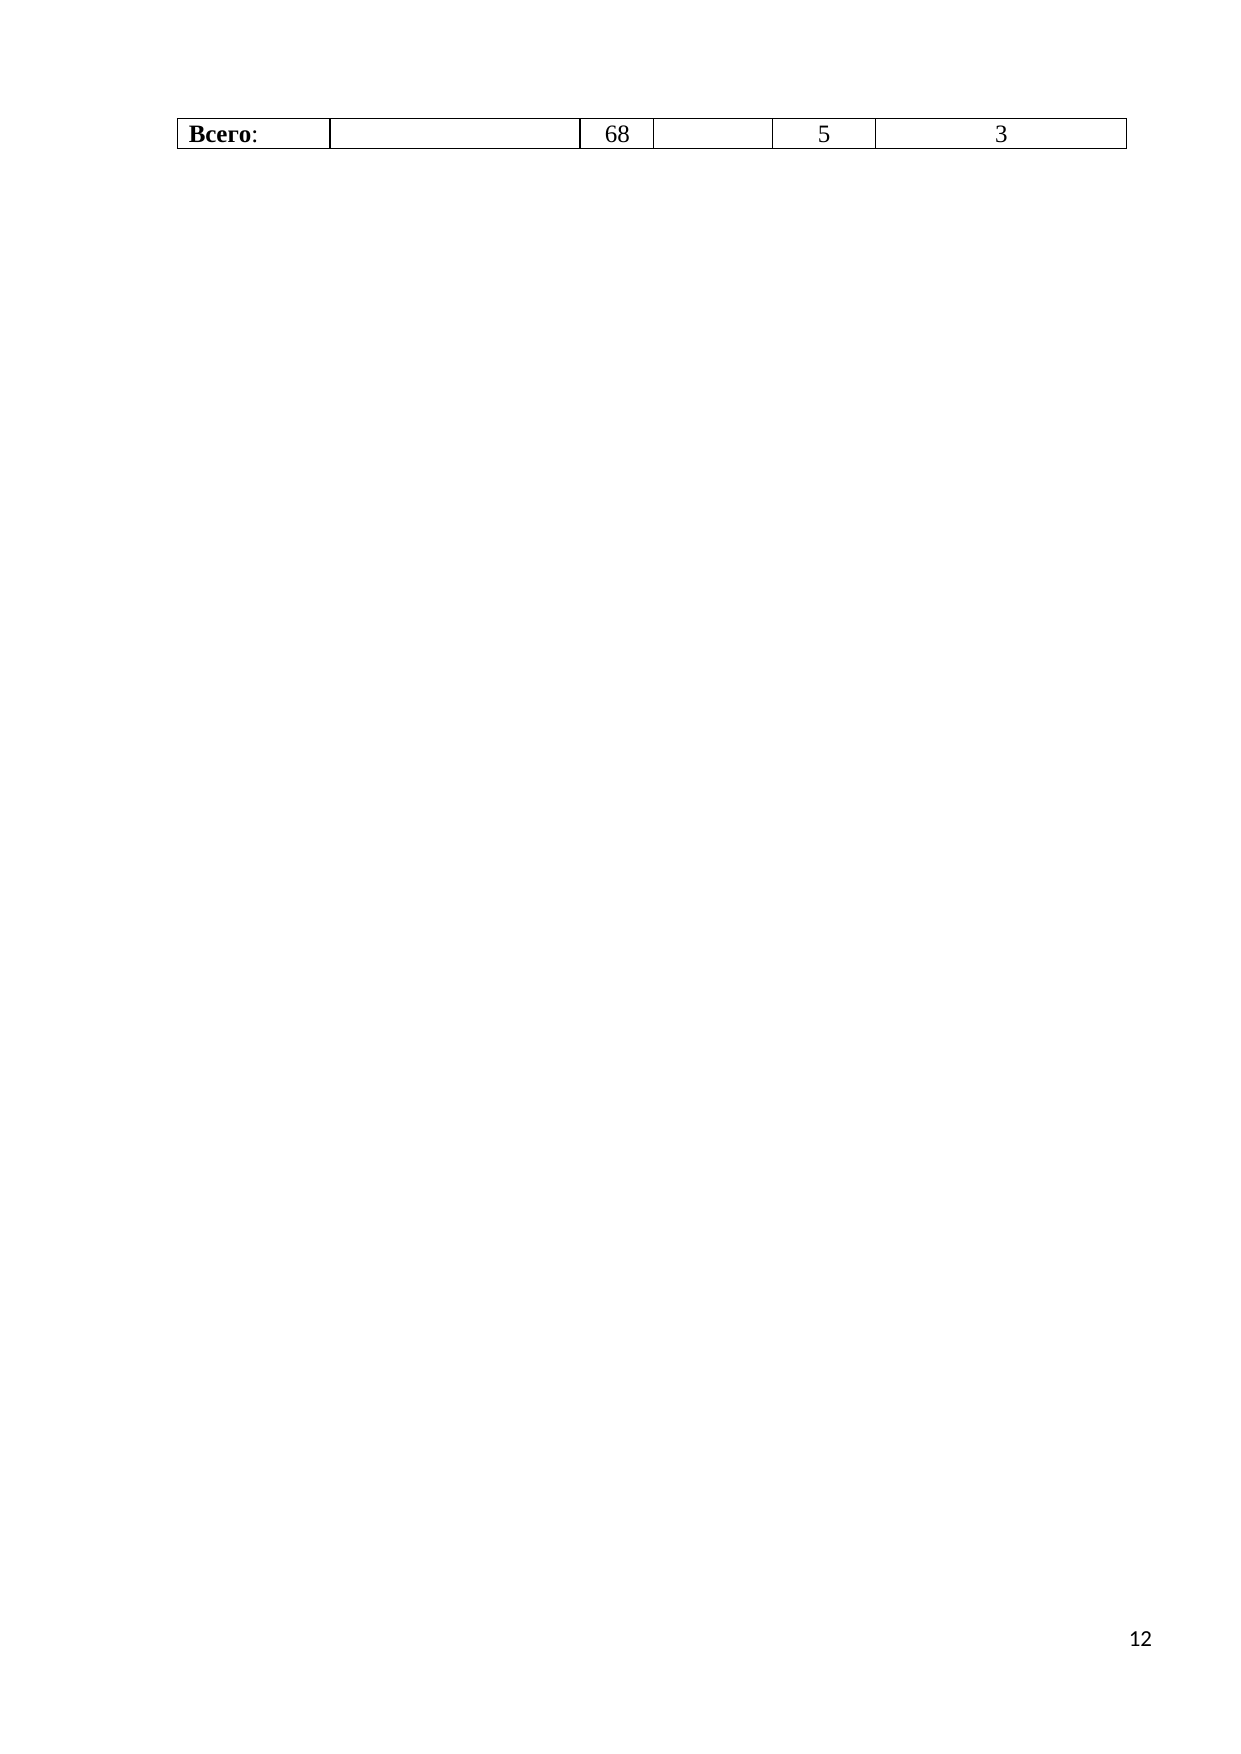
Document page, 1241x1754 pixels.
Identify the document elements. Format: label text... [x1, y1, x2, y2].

table_cell [654, 119, 772, 148]
table_cell 68 [581, 119, 653, 148]
table_cell Всего: [178, 119, 329, 148]
table_cell [331, 119, 579, 148]
table_cell 5 [773, 119, 875, 148]
table_cell 3 [876, 119, 1126, 148]
